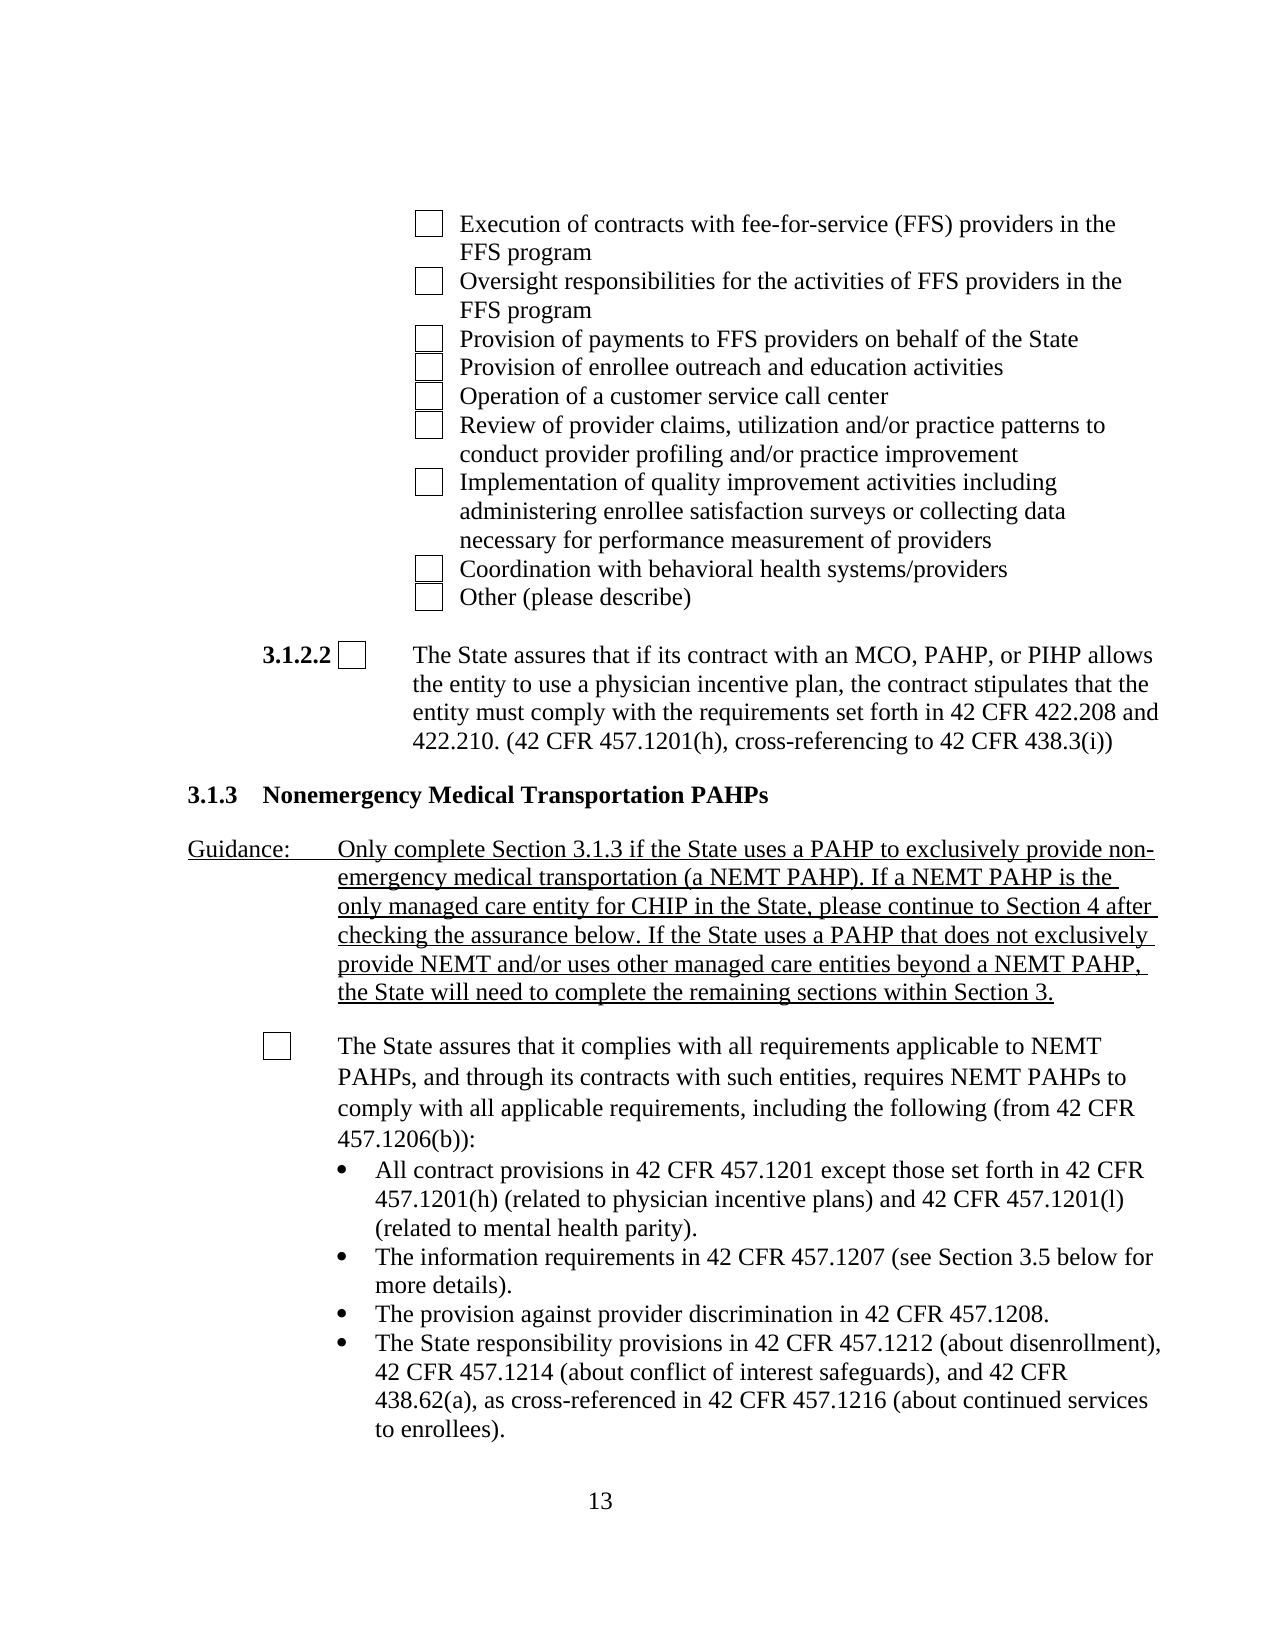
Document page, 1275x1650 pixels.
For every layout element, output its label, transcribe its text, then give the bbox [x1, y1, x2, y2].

text The State assures that it complies with all requirements applicable to NEMT PAHPs, and through its contracts with such entities, requires NEMT PAHPs to comply with all applicable requirements, including the following (from 42 CFR 457.1206(b)): [262, 1031, 1162, 1153]
text The provision against provider discrimination in 42 CFR 457.1208. [337, 1299, 1162, 1328]
text Coordination with behavioral health systems/providers [414, 554, 1162, 582]
text Provision of enrollee outreach and education activities [414, 352, 1162, 381]
subtitle 3.1.2.2 The State assures that if its contract with an MCO, PAHP, or PIHP allows the entity to use a physician incentive plan, the contract stipulates that the entity must comply with the requirements set forth in 42 CFR 422.208 and 422.210. (42 CFR 457.1201(h), cross-referencing to 42 CFR 438.3(i)) [262, 640, 1162, 755]
text Other (please describe) [414, 582, 1162, 611]
text Oversight responsibilities for the activities of FFS providers in the FFS program [414, 266, 1162, 324]
text All contract provisions in 42 CFR 457.1201 except those set forth in 42 CFR 457.1201(h) (related to physician incentive plans) and 42 CFR 457.1201(l) (related to mental health parity). [337, 1155, 1162, 1242]
text The State responsibility provisions in 42 CFR 457.1212 (about disenrollment), 42 CFR 457.1214 (about conflict of interest safeguards), and 42 CFR 438.62(a), as cross-referenced in 42 CFR 457.1216 (about continued services to enrollees). [337, 1328, 1162, 1443]
text Implementation of quality improvement activities including administering enrollee satisfaction surveys or collecting data necessary for performance measurement of providers [414, 467, 1162, 554]
text The information requirements in 42 CFR 457.1207 (see Section 3.5 below for more details). [337, 1242, 1162, 1299]
text Execution of contracts with fee-for-service (FFS) providers in the FFS program [414, 209, 1162, 266]
text Operation of a customer service call center [414, 381, 1162, 410]
text Provision of payments to FFS providers on behalf of the State [414, 324, 1162, 352]
subtitle 3.1.3 Nonemergency Medical Transportation PAHPs [187, 780, 1162, 809]
text Guidance: Only complete Section 3.1.3 if the State uses a PAHP to exclusively provide non-emergency medical transportation (a NEMT PAHP). If a NEMT PAHP is the only managed care entity for CHIP in the State, please continue to Section 4 after checking the assurance below. If the State uses a PAHP that does not exclusively provide NEMT and/or uses other managed care entities beyond a NEMT PAHP, the State will need to complete the remaining sections within Section 3. [187, 834, 1162, 1006]
text Review of provider claims, utilization and/or practice patterns to conduct provider profiling and/or practice improvement [414, 410, 1162, 467]
